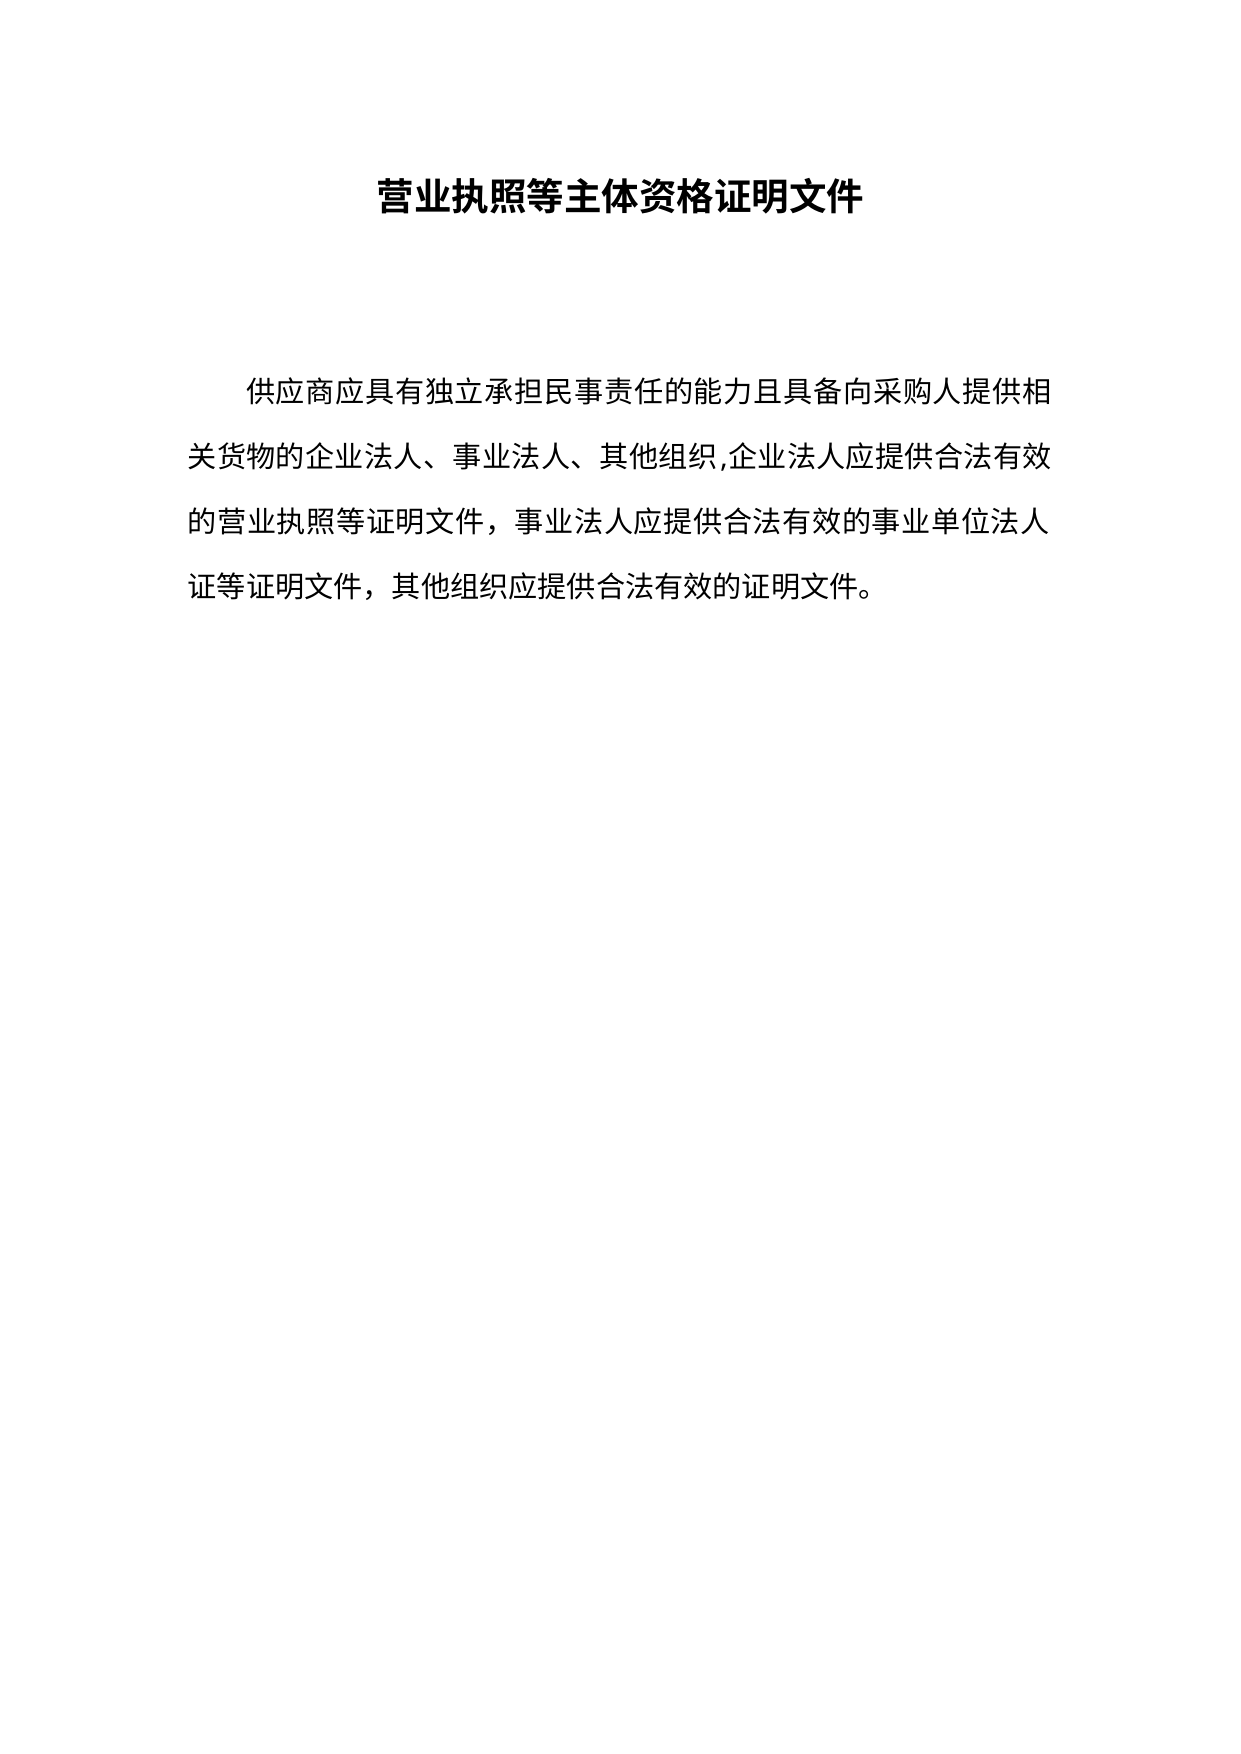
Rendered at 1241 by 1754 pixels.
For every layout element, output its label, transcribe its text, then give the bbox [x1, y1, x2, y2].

text 供应商应具有独立承担民事责任的能力且具备向采购人提供相关货物的企业法人、事业法人、其他组织,企业法人应提供合法有效的营业执照等证明文件，事业法人应提供合法有效的事业单位法人证等证明文件，其他组织应提供合法有效的证明文件。 [187, 357, 1053, 617]
text 营业执照等主体资格证明文件 [187, 162, 1053, 227]
